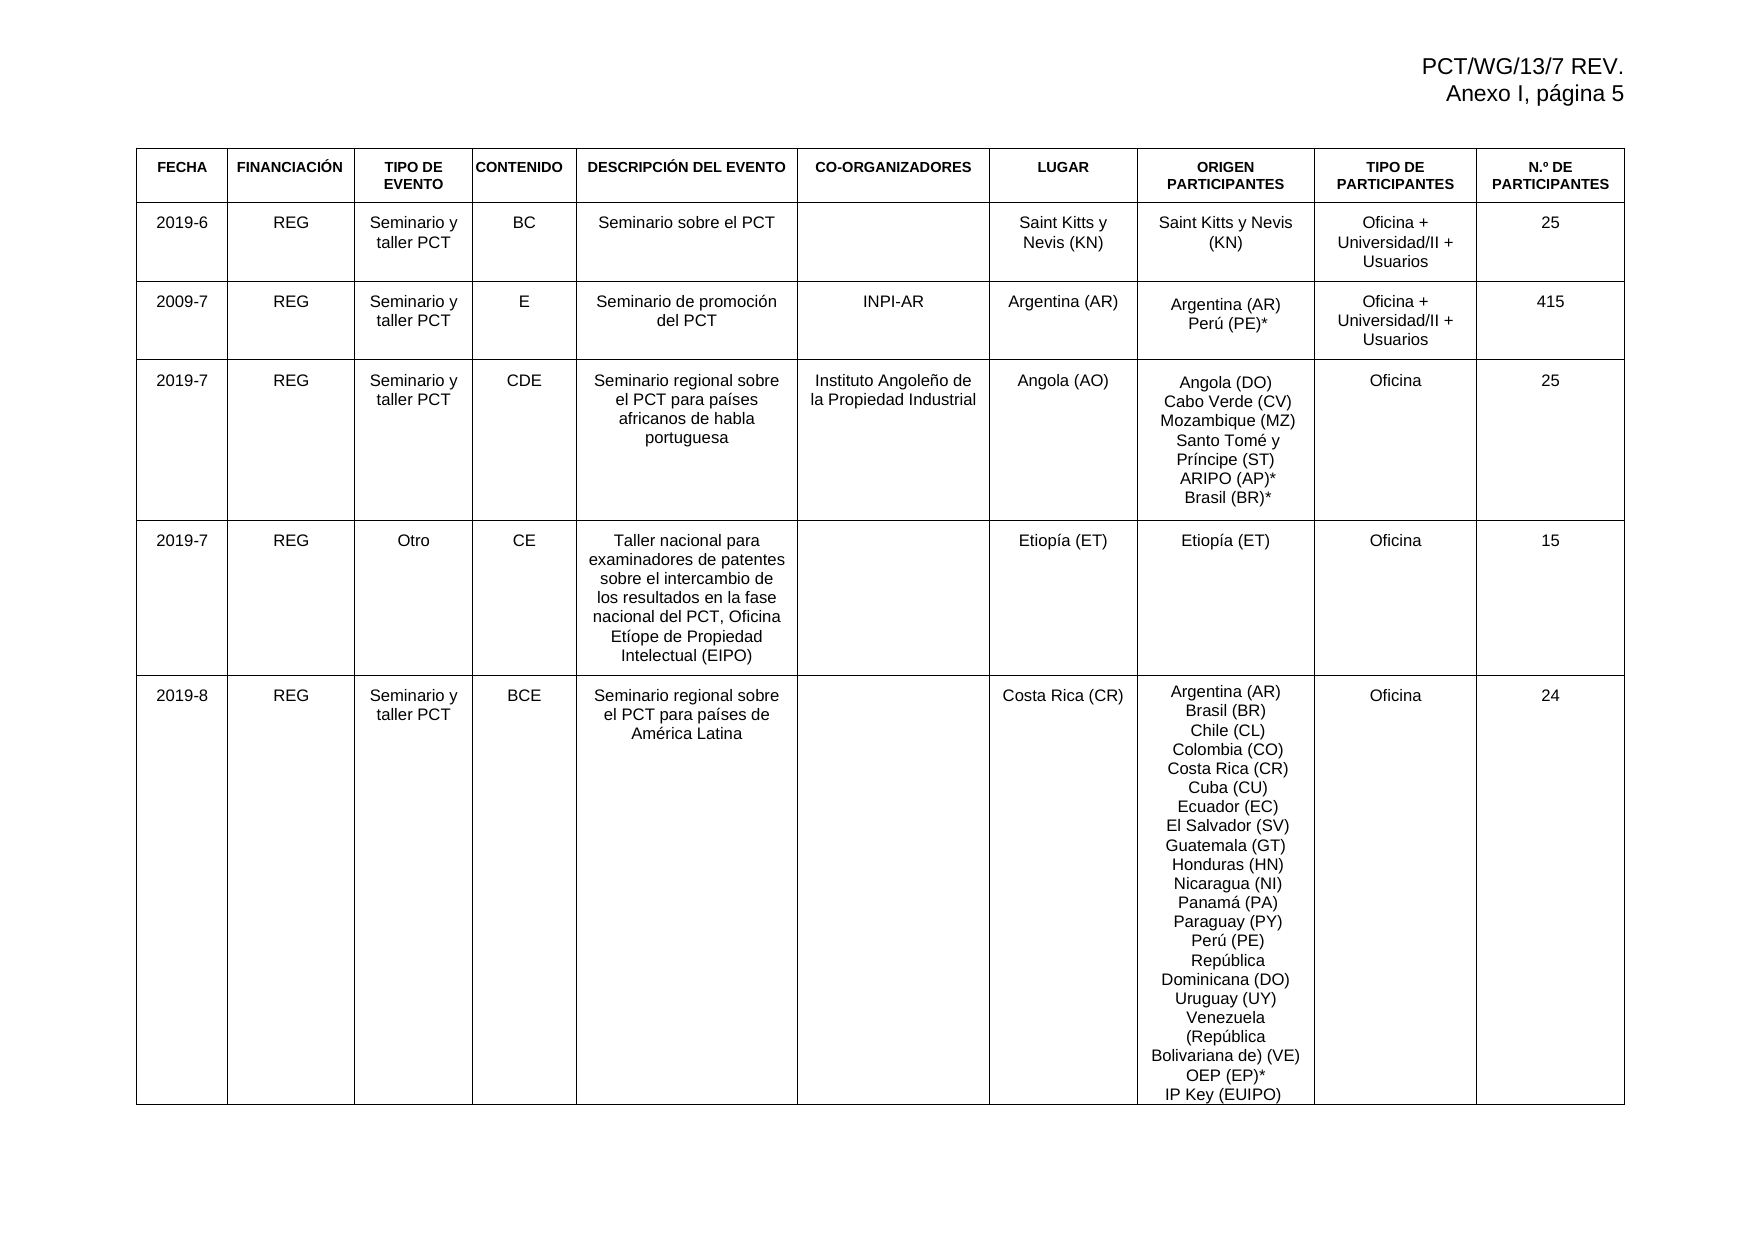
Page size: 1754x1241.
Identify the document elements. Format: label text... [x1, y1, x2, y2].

table_header DESCRIPCIÓN DEL EVENTO [577, 149, 797, 202]
table_cell Oficina [1315, 676, 1476, 1104]
table_header FINANCIACIÓN [228, 149, 354, 202]
table_cell Etiopía (ET) [990, 521, 1137, 675]
table_cell BCE [473, 676, 576, 1104]
table_cell 2009-7 [137, 282, 227, 359]
table_cell Oficina [1315, 360, 1476, 519]
table_cell Instituto Angoleño de la Propiedad Industrial [798, 360, 989, 519]
table_cell Costa Rica (CR) [990, 676, 1137, 1104]
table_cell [1138, 676, 1314, 1104]
table_header N.º DE PARTICIPANTES [1477, 149, 1624, 202]
table_header CO-ORGANIZADORES [798, 149, 989, 202]
table_cell Angola (AO) [990, 360, 1137, 519]
table_cell 25 [1477, 203, 1624, 281]
table_cell Seminario y taller PCT [355, 676, 472, 1104]
table_cell CDE [473, 360, 576, 519]
table_header LUGAR [990, 149, 1137, 202]
table_cell 24 [1477, 676, 1624, 1104]
table_cell REG [228, 676, 354, 1104]
table_cell 415 [1477, 282, 1624, 359]
table_cell Taller nacional para examinadores de patentes sobre el intercambio de los resultados en la fase nacional del PCT, Oficina Etíope de Propiedad Intelectual (EIPO) [577, 521, 797, 675]
table_cell 2019-8 [137, 676, 227, 1104]
table_cell [798, 521, 989, 675]
table_cell Oficina + Universidad/II + Usuarios [1315, 203, 1476, 281]
table_cell REG [228, 360, 354, 519]
table_cell REG [228, 282, 354, 359]
table_header FECHA [137, 149, 227, 202]
table_cell [798, 676, 989, 1104]
table_cell Otro [355, 521, 472, 675]
table_cell Seminario de promoción del PCT [577, 282, 797, 359]
table_cell 2019-7 [137, 360, 227, 519]
table_cell CE [473, 521, 576, 675]
table_cell Oficina + Universidad/II + Usuarios [1315, 282, 1476, 359]
table_cell Argentina (AR) Perú (PE)* [1138, 282, 1314, 359]
table_header TIPO DE EVENTO [355, 149, 472, 202]
table_cell Seminario regional sobre el PCT para países africanos de habla portuguesa [577, 360, 797, 519]
table_cell Saint Kitts y Nevis (KN) [1138, 203, 1314, 281]
table_cell Saint Kitts y Nevis (KN) [990, 203, 1137, 281]
table_cell Angola (DO) Cabo Verde (CV) Mozambique (MZ) Santo Tomé y Príncipe (ST) ARIPO (AP)* Brasil (BR)* [1138, 360, 1314, 519]
table_cell REG [228, 521, 354, 675]
table_cell Argentina (AR) [990, 282, 1137, 359]
table_cell 2019-6 [137, 203, 227, 281]
table_cell REG [228, 203, 354, 281]
table_header ORIGEN PARTICIPANTES [1138, 149, 1314, 202]
table_cell INPI-AR [798, 282, 989, 359]
table_cell Seminario y taller PCT [355, 282, 472, 359]
table_cell E [473, 282, 576, 359]
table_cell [577, 676, 797, 1104]
table_cell Etiopía (ET) [1138, 521, 1314, 675]
table_cell Seminario y taller PCT [355, 203, 472, 281]
table_header TIPO DE PARTICIPANTES [1315, 149, 1476, 202]
table_cell Seminario y taller PCT [355, 360, 472, 519]
table_cell [798, 203, 989, 281]
table_cell 15 [1477, 521, 1624, 675]
table_header CONTENIDO [473, 149, 576, 202]
table_cell 2019-7 [137, 521, 227, 675]
table_cell Oficina [1315, 521, 1476, 675]
table_cell 25 [1477, 360, 1624, 519]
table_cell Seminario sobre el PCT [577, 203, 797, 281]
table_cell BC [473, 203, 576, 281]
